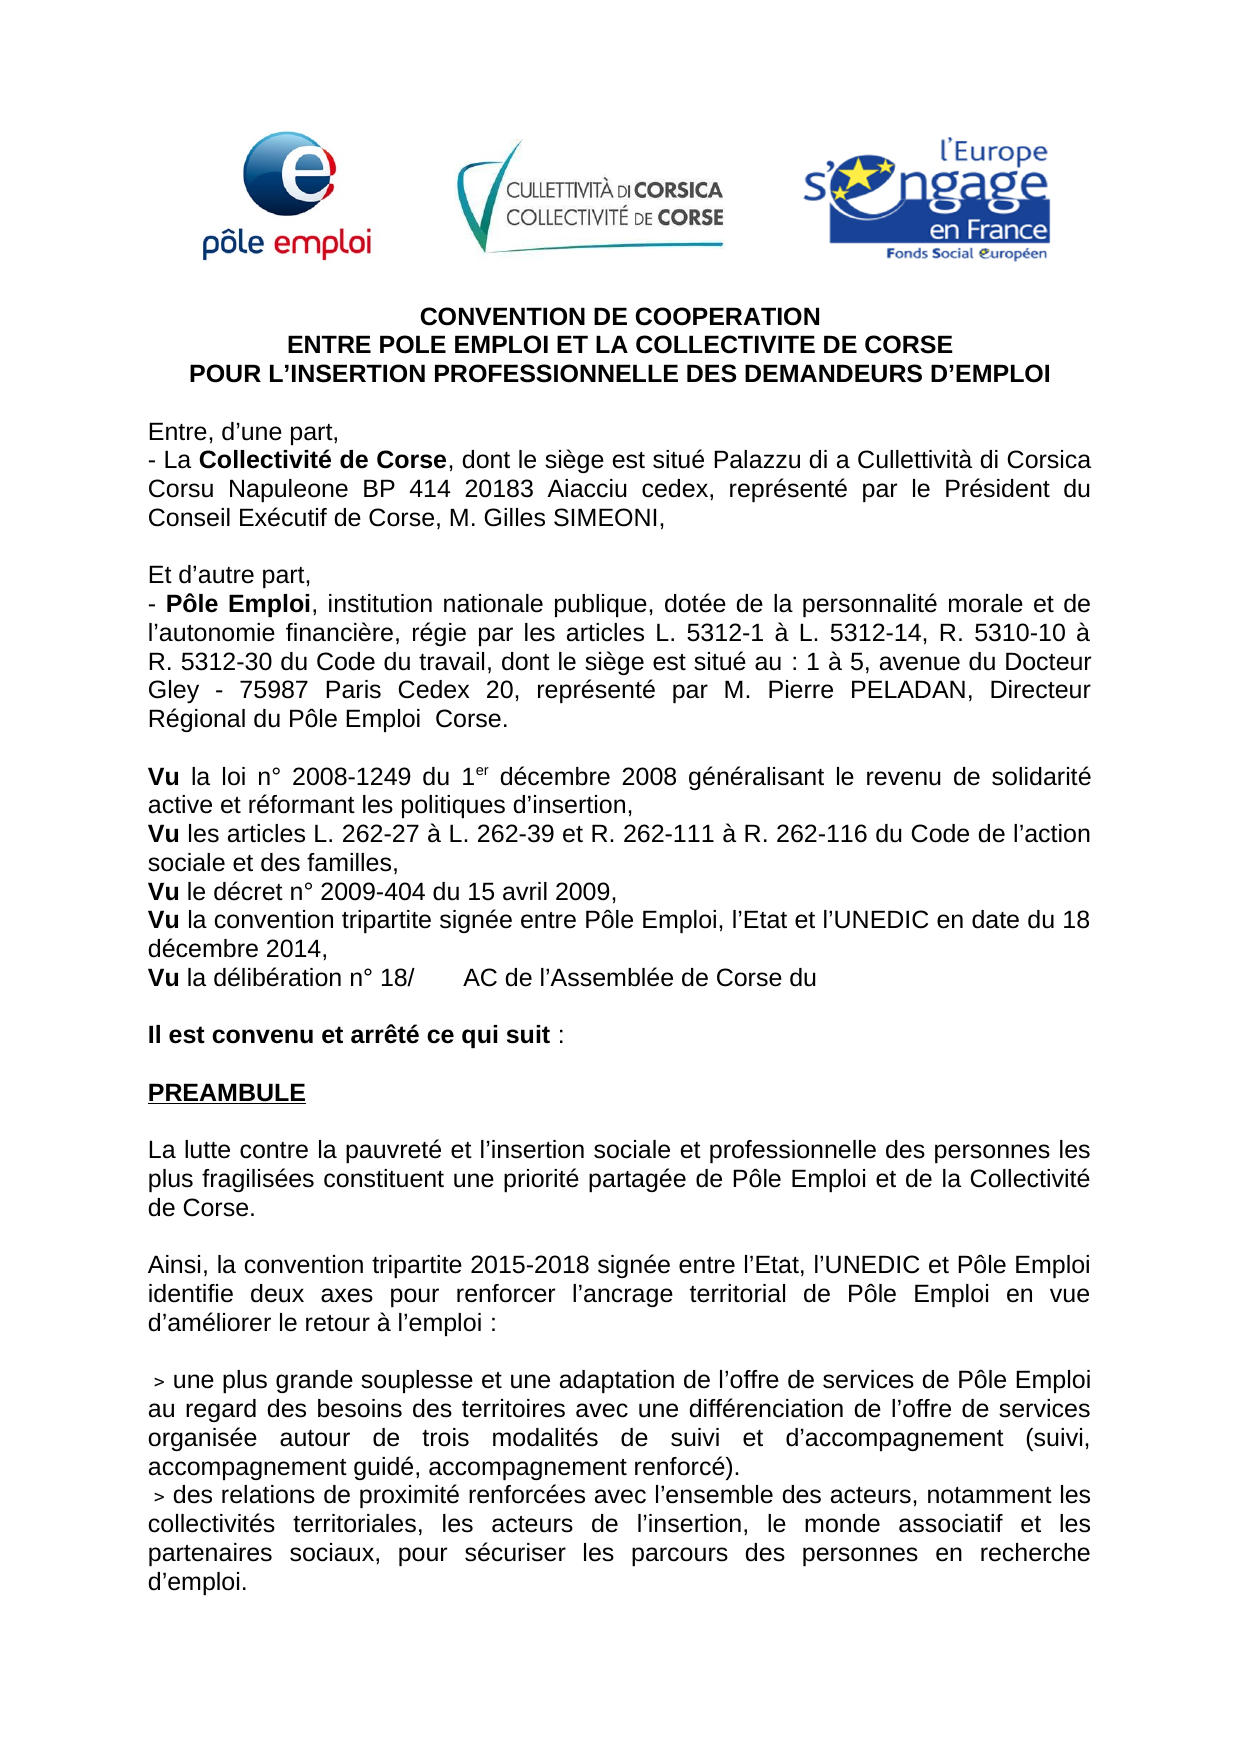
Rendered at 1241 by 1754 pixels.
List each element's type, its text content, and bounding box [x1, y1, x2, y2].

text - La Collectivité de Corse, dont le siège est situé Palazzu di a Cullettività di Corsica Corsu Napuleone BP 414 20183 Aiacciu cedex, représenté par le Président du Conseil Exécutif de Corse, M. Gilles SIMEONI, [148, 445, 1092, 532]
text Vu la délibération n° 18/ AC de l’Assemblée de Corse du [148, 963, 1092, 992]
text - Pôle Emploi, institution nationale publique, dotée de la personnalité morale et de l’autonomie financière, régie par les articles L. 5312-1 à L. 5312-14, R. 5310-10 à R. 5312-30 du Code du travail, dont le siège est situé au : 1 à 5, avenue du Docteur Gley - 75987 Paris Cedex 20, représenté par M. Pierre PELADAN, Directeur Régional du Pôle Emploi Corse. [148, 589, 1092, 733]
picture [442, 139, 737, 261]
text ENTRE POLE EMPLOI ET LA COLLECTIVITE DE CORSE [148, 330, 1092, 359]
text Il est convenu et arrêté ce qui suit : [148, 1020, 1092, 1049]
picture [792, 131, 1055, 273]
text Vu le décret n° 2009-404 du 15 avril 2009, [148, 877, 1092, 905]
text POUR L’INSERTION PROFESSIONNELLE DES DEMANDEURS D’EMPLOI [148, 359, 1092, 388]
text Vu la convention tripartite signée entre Pôle Emploi, l’Etat et l’UNEDIC en date du 18 décembre 2014, [148, 905, 1092, 963]
text Ainsi, la convention tripartite 2015-2018 signée entre l’Etat, l’UNEDIC et Pôle Emploi identifie deux axes pour renforcer l’ancrage territorial de Pôle Emploi en vue d’améliorer le retour à l’emploi : [148, 1250, 1092, 1337]
text PREAMBULE [148, 1078, 1092, 1107]
text Entre, d’une part, [148, 417, 1092, 445]
text Vu la loi n° 2008-1249 du 1er décembre 2008 généralisant le revenu de solidarité active et réformant les politiques d’insertion, [148, 762, 1092, 819]
text ﹥une plus grande souplesse et une adaptation de l’offre de services de Pôle Emploi au regard des besoins des territoires avec une différenciation de l’offre de services organisée autour de trois modalités de suivi et d’accompagnement (suivi, accompagnement guidé, accompagnement renforcé). [148, 1365, 1092, 1480]
text Et d’autre part, [148, 560, 1092, 589]
text Vu les articles L. 262-27 à L. 262-39 et R. 262-111 à R. 262-116 du Code de l’action sociale et des familles, [148, 819, 1092, 877]
text ﹥des relations de proximité renforcées avec l’ensemble des acteurs, notamment les collectivités territoriales, les acteurs de l’insertion, le monde associatif et les partenaires sociaux, pour sécuriser les parcours des personnes en recherche d’emploi. [148, 1480, 1092, 1595]
picture [150, 118, 422, 273]
text CONVENTION DE COOPERATION [148, 302, 1092, 330]
text La lutte contre la pauvreté et l’insertion sociale et professionnelle des personnes les plus fragilisées constituent une priorité partagée de Pôle Emploi et de la Collectivité de Corse. [148, 1135, 1092, 1222]
